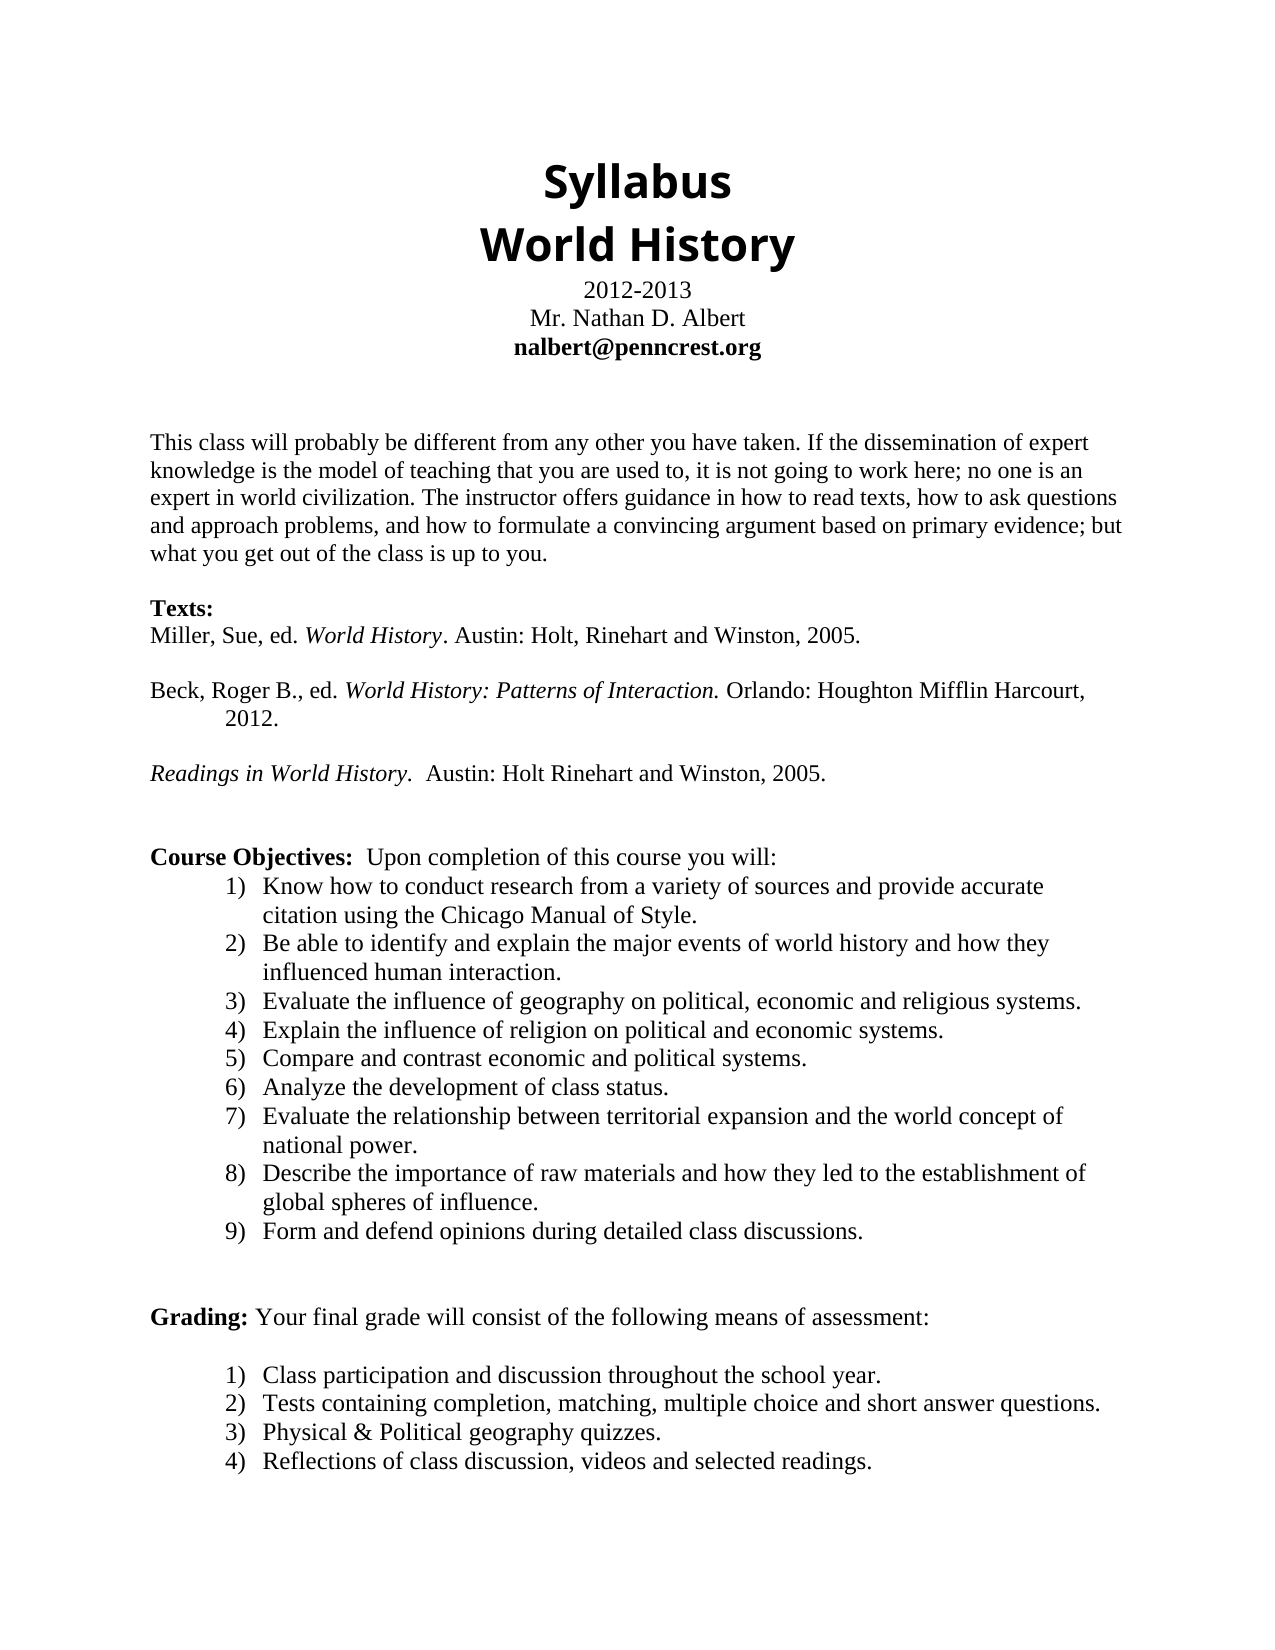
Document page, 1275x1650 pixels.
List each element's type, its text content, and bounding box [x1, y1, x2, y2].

list Tests containing completion, matching, multiple choice and short answer questions. [225, 1388, 1125, 1417]
list Evaluate the influence of geography on political, economic and religious systems. [225, 986, 1125, 1015]
list Describe the importance of raw materials and how they led to the establishment of global spheres of influence. [225, 1158, 1125, 1216]
text 2012-2013 [150, 275, 1125, 303]
text Mr. Nathan D. Albert [150, 303, 1125, 332]
text Readings in World History. Austin: Holt Rinehart and Winston, 2005. [150, 759, 1125, 787]
list Compare and contrast economic and political systems. [225, 1043, 1125, 1072]
list Form and defend opinions during detailed class discussions. [225, 1216, 1125, 1245]
list Evaluate the relationship between territorial expansion and the world concept of national power. [225, 1101, 1125, 1158]
text Beck, Roger B., ed. World History: Patterns of Interaction. Orlando: Houghton Mifflin Harcourt, [150, 677, 1125, 704]
list Be able to identify and explain the major events of world history and how they influenced human interaction. [225, 928, 1125, 986]
text Syllabus [150, 150, 1125, 212]
text Miller, Sue, ed. World History. Austin: Holt, Rinehart and Winston, 2005. [150, 621, 1125, 649]
text This class will probably be different from any other you have taken. If the dissemination of expert knowledge is the model of teaching that you are used to, it is not going to work here; no one is an expert in world civilization. The instructor offers guidance in how to read texts, how to ask questions and approach problems, and how to formulate a convincing argument based on primary evidence; but what you get out of the class is up to you. [150, 428, 1125, 566]
list Analyze the development of class status. [225, 1072, 1125, 1101]
list Physical & Political geography quizzes. [225, 1417, 1125, 1446]
text Grading: Your final grade will consist of the following means of assessment: [150, 1302, 1125, 1331]
text Course Objectives: Upon completion of this course you will: [150, 842, 1125, 871]
list Reflections of class discussion, videos and selected readings. [225, 1446, 1125, 1475]
list Know how to conduct research from a variety of sources and provide accurate citation using the Chicago Manual of Style. [225, 871, 1125, 928]
list Class participation and discussion throughout the school year. [225, 1360, 1125, 1388]
list Explain the influence of religion on political and economic systems. [225, 1015, 1125, 1043]
text World History [150, 212, 1125, 275]
text nalbert@penncrest.org [150, 332, 1125, 361]
text Texts: [150, 594, 1125, 621]
text 2012. [150, 704, 1125, 732]
